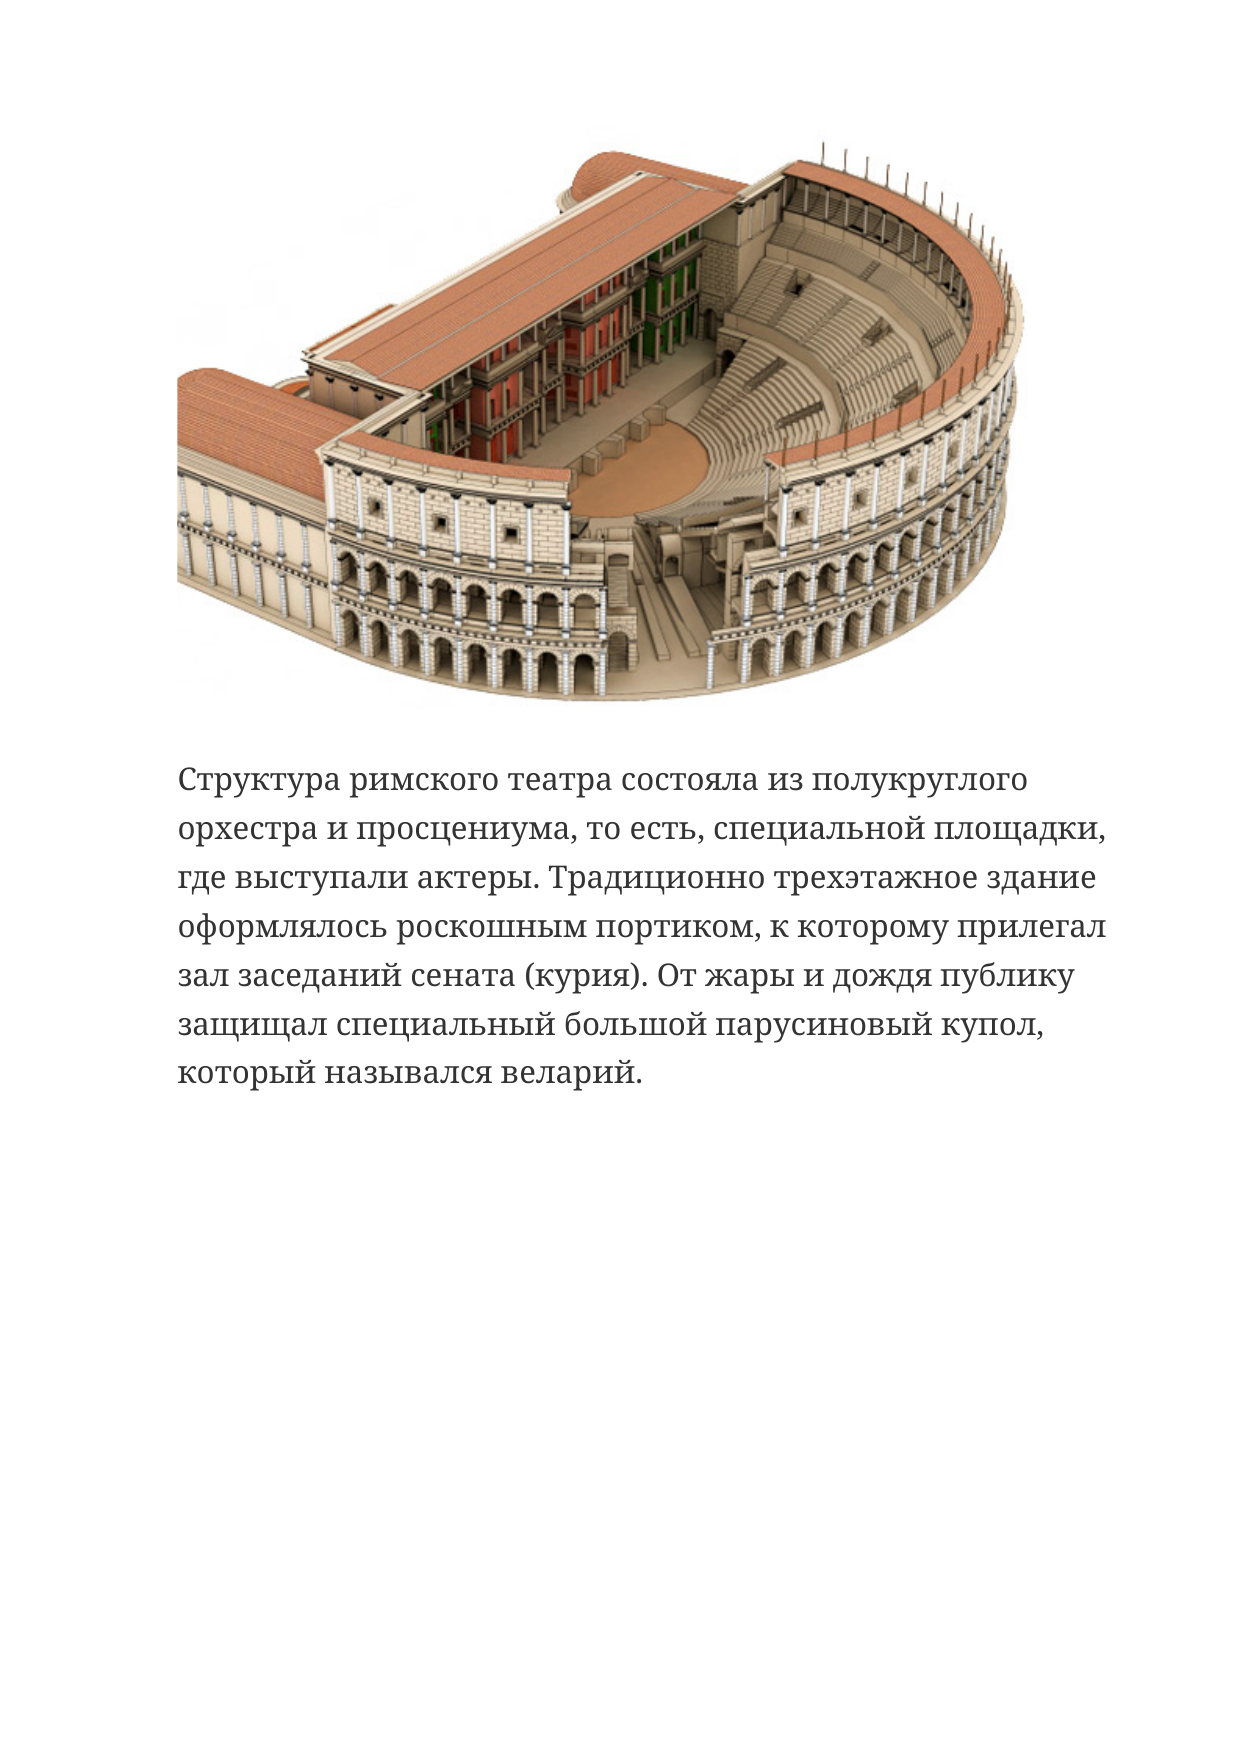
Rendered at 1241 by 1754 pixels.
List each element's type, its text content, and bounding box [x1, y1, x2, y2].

picture [177, 118, 1037, 728]
text Структура римского театра состояла из полукруглого орхестра и просцениума, то есть, специальной площадки, где выступали актеры. Традиционно трехэтажное здание оформлялось роскошным портиком, к которому прилегал зал заседаний сената (курия). От жары и дождя публику защищал специальный большой парусиновый купол, который назывался веларий. [177, 757, 1152, 1093]
